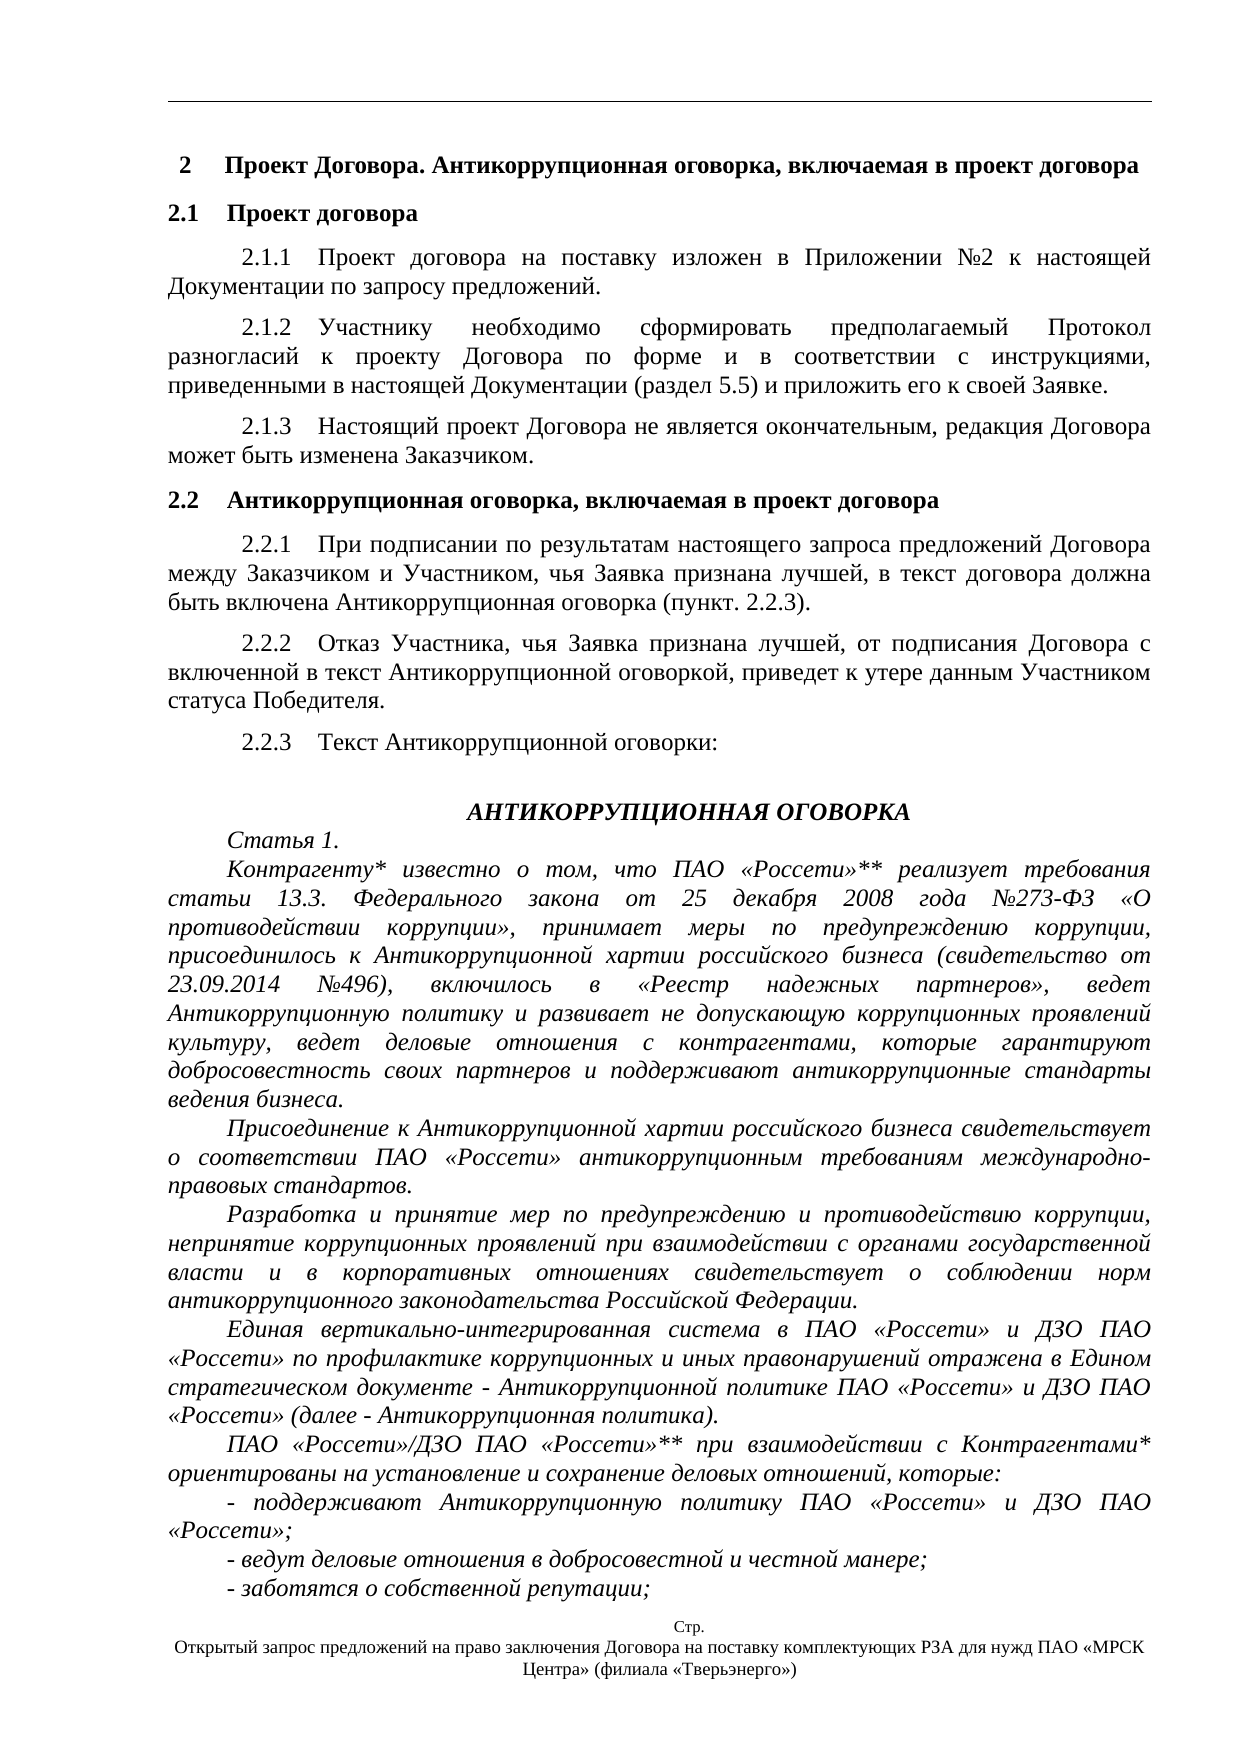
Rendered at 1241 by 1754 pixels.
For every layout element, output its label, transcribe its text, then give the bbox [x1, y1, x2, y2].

text - ведут деловые отношения в добросовестной и честной манере; [168, 1544, 1152, 1573]
subtitle Проект договора на поставку изложен в Приложении №2 к настоящей Документации по запросу предложений. [168, 242, 1152, 300]
subtitle Отказ Участника, чья Заявка признана лучшей, от подписания Договора с включенной в текст Антикоррупционной оговоркой, приведет к утере данным Участником статуса Победителя. [168, 628, 1152, 714]
text Единая вертикально-интегрированная система в ПАО «Россети» и ДЗО ПАО «Россети» по профилактике коррупционных и иных правонарушений отражена в Едином стратегическом документе - Антикоррупционной политике ПАО «Россети» и ДЗО ПАО «Россети» (далее - Антикоррупционная политика). [168, 1314, 1152, 1429]
text АНТИКОРРУПЦИОННАЯ ОГОВОРКА [168, 797, 1152, 826]
text Статья 1. [168, 826, 1152, 854]
text Контрагенту* известно о том, что ПАО «Россети»** реализует требования статьи 13.3. Федерального закона от 25 декабря 2008 года №273-ФЗ «О противодействии коррупции», принимает меры по предупреждению коррупции, присоединилось к Антикоррупционной хартии российского бизнеса (свидетельство от 23.09.2014 №496), включилось в «Реестр надежных партнеров», ведет Антикоррупционную политику и развивает не допускающую коррупционных проявлений культуру, ведет деловые отношения с контрагентами, которые гарантируют добросовестность своих партнеров и поддерживают антикоррупционные стандарты ведения бизнеса. [168, 854, 1152, 1113]
subtitle При подписании по результатам настоящего запроса предложений Договора между Заказчиком и Участником, чья Заявка признана лучшей, в текст договора должна быть включена Антикоррупционная оговорка (пункт. 2.2.3). [168, 529, 1152, 616]
text Присоединение к Антикоррупционной хартии российского бизнеса свидетельствует о соответствии ПАО «Россети» антикоррупционным требованиям международно-правовых стандартов. [168, 1113, 1152, 1199]
subtitle Настоящий проект Договора не является окончательным, редакция Договора может быть изменена Заказчиком. [168, 411, 1152, 468]
text - поддерживают Антикоррупционную политику ПАО «Россети» и ДЗО ПАО «Россети»; [168, 1487, 1152, 1544]
text - заботятся о собственной репутации; [168, 1573, 1152, 1602]
text ПАО «Россети»/ДЗО ПАО «Россети»** при взаимодействии с Контрагентами* ориентированы на установление и сохранение деловых отношений, которые: [168, 1429, 1152, 1487]
subtitle Участнику необходимо сформировать предполагаемый Протокол разногласий к проекту Договора по форме и в соответствии с инструкциями, приведенными в настоящей Документации (раздел 5.5) и приложить его к своей Заявке. [168, 312, 1152, 398]
text Разработка и принятие мер по предупреждению и противодействию коррупции, непринятие коррупционных проявлений при взаимодействии с органами государственной власти и в корпоративных отношениях свидетельствует о соблюдении норм антикоррупционного законодательства Российской Федерации. [168, 1199, 1152, 1314]
subtitle Проект Договора. Антикоррупционная оговорка, включаемая в проект договора [166, 150, 1152, 179]
subtitle Текст Антикоррупционной оговорки: [168, 727, 1152, 756]
subtitle Антикоррупционная оговорка, включаемая в проект договора [168, 485, 1152, 514]
subtitle Проект договора [168, 198, 1152, 227]
